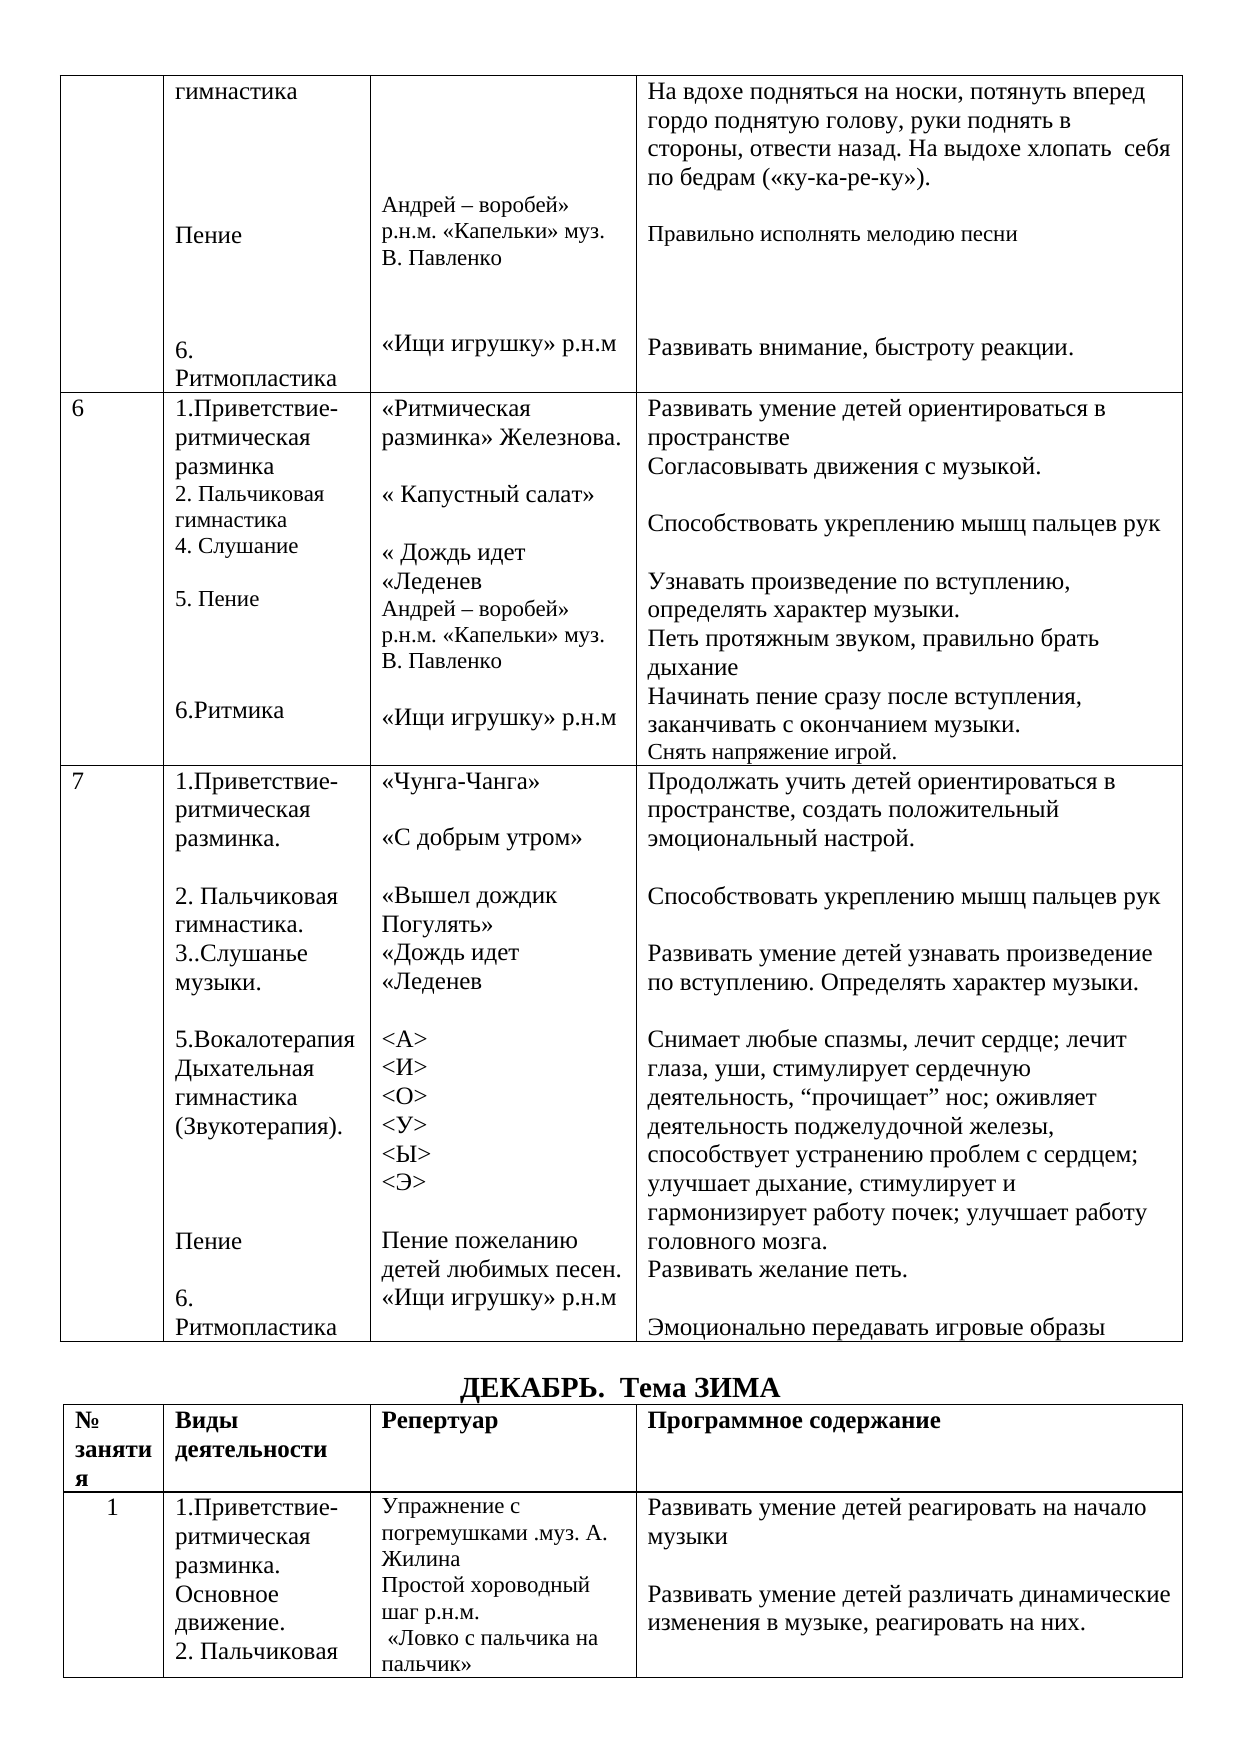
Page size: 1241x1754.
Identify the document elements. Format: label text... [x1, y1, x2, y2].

table_cell Развивать умение детей ориентироваться в пространстве Согласовывать движения с музыкой. Способствовать укреплению мышц пальцев рук Узнавать произведение по вступлению, определять характер музыки. Петь протяжным звуком, правильно брать дыхание Начинать пение сразу после вступления, заканчивать с окончанием музыки. Снять напряжение игрой. [637, 393, 1182, 765]
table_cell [637, 76, 1182, 392]
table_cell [164, 76, 370, 392]
table_cell 1.Приветствие- ритмическая разминка. 2. Пальчиковая гимнастика. 3..Слушанье музыки. 5.Вокалотерапия Дыхательная гимнастика (Звукотерапия). Пение 6. Ритмопластика [164, 766, 370, 1341]
table_cell 7 [61, 766, 163, 1341]
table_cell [371, 1493, 636, 1677]
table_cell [371, 76, 636, 392]
table_header Репертуар [371, 1405, 636, 1491]
table_header Виды деятельности [164, 1405, 370, 1491]
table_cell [637, 1493, 1182, 1677]
text ДЕКАБРЬ. Тема ЗИМА [75, 1371, 1165, 1404]
table_cell 1.Приветствие- ритмическая разминка 2. Пальчиковая гимнастика 4. Слушание 5. Пение 6.Ритмика [164, 393, 370, 765]
table_cell «Ритмическая разминка» Железнова. « Капустный салат» « Дождь идет «Леденев Андрей – воробей» р.н.м. «Капельки» муз. В. Павленко «Ищи игрушку» р.н.м [371, 393, 636, 765]
table_cell 5 [61, 76, 163, 392]
table_cell Продолжать учить детей ориентироваться в пространстве, создать положительный эмоциональный настрой. Способствовать укреплению мышц пальцев рук Развивать умение детей узнавать произведение по вступлению. Определять характер музыки. Снимает любые спазмы, лечит сердце; лечит глаза, уши, стимулирует сердечную деятельность, “прочищает” нос; оживляет деятельность поджелудочной железы, способствует устранению проблем с сердцем; улучшает дыхание, стимулирует и гармонизирует работу почек; улучшает работу головного мозга. Развивать желание петь. Эмоционально передавать игровые образы [637, 766, 1182, 1341]
table_cell 6 [61, 393, 163, 765]
table_cell «Чунга-Чанга» «С добрым утром» «Вышел дождик Погулять» «Дождь идет «Леденев <А> <И> <О> <У> <Ы> <Э> Пение пожеланию детей любимых песен. «Ищи игрушку» р.н.м [371, 766, 636, 1341]
table_header Программное содержание [637, 1405, 1182, 1491]
table_cell 1 [64, 1493, 163, 1677]
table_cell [164, 1493, 370, 1677]
table_header № занятия [64, 1405, 163, 1491]
